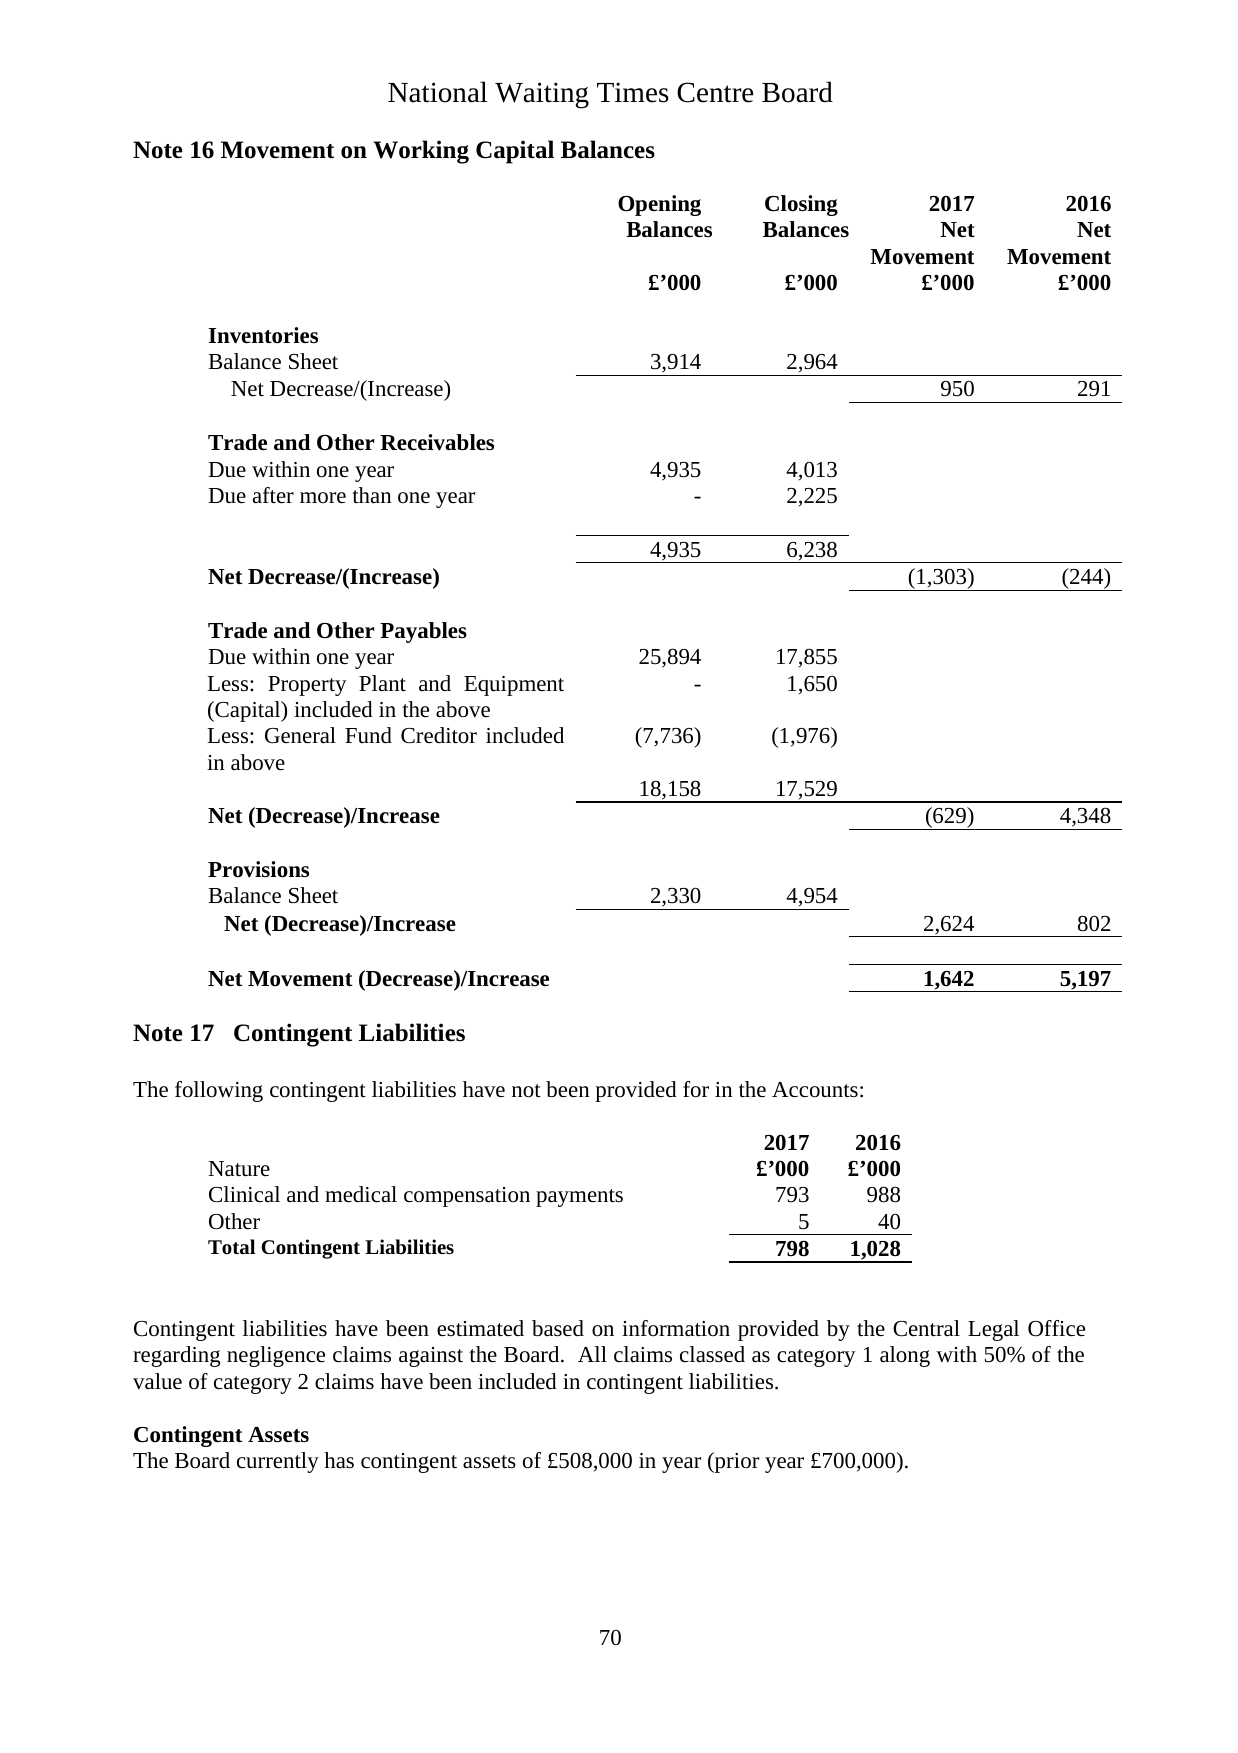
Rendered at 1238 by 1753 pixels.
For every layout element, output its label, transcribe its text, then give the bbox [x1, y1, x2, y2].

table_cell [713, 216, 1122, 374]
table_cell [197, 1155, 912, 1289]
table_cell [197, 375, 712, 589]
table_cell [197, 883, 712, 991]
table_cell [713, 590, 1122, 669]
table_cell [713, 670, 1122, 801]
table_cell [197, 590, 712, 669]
text Note 16 Movement on Working Capital Balances [133, 135, 1087, 164]
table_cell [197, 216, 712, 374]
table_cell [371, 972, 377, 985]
text Note 17 Contingent Liabilities [133, 1018, 1087, 1047]
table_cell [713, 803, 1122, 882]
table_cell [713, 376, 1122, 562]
text The following contingent liabilities have not been provided for in the Accounts: [133, 1076, 1087, 1102]
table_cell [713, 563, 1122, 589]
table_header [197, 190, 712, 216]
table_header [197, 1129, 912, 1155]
text Contingent Assets [133, 1421, 1087, 1447]
text Contingent liabilities have been estimated based on information provided by the Central Legal Office regarding negligence claims against the Board. All claims classed as category 1 along with 50% of the value of category 2 claims have been included in contingent liabilities. [133, 1315, 1087, 1394]
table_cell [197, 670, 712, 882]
text The Board currently has contingent assets of £508,000 in year (prior year £700,000). [133, 1447, 1087, 1473]
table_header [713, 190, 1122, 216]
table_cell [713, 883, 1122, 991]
